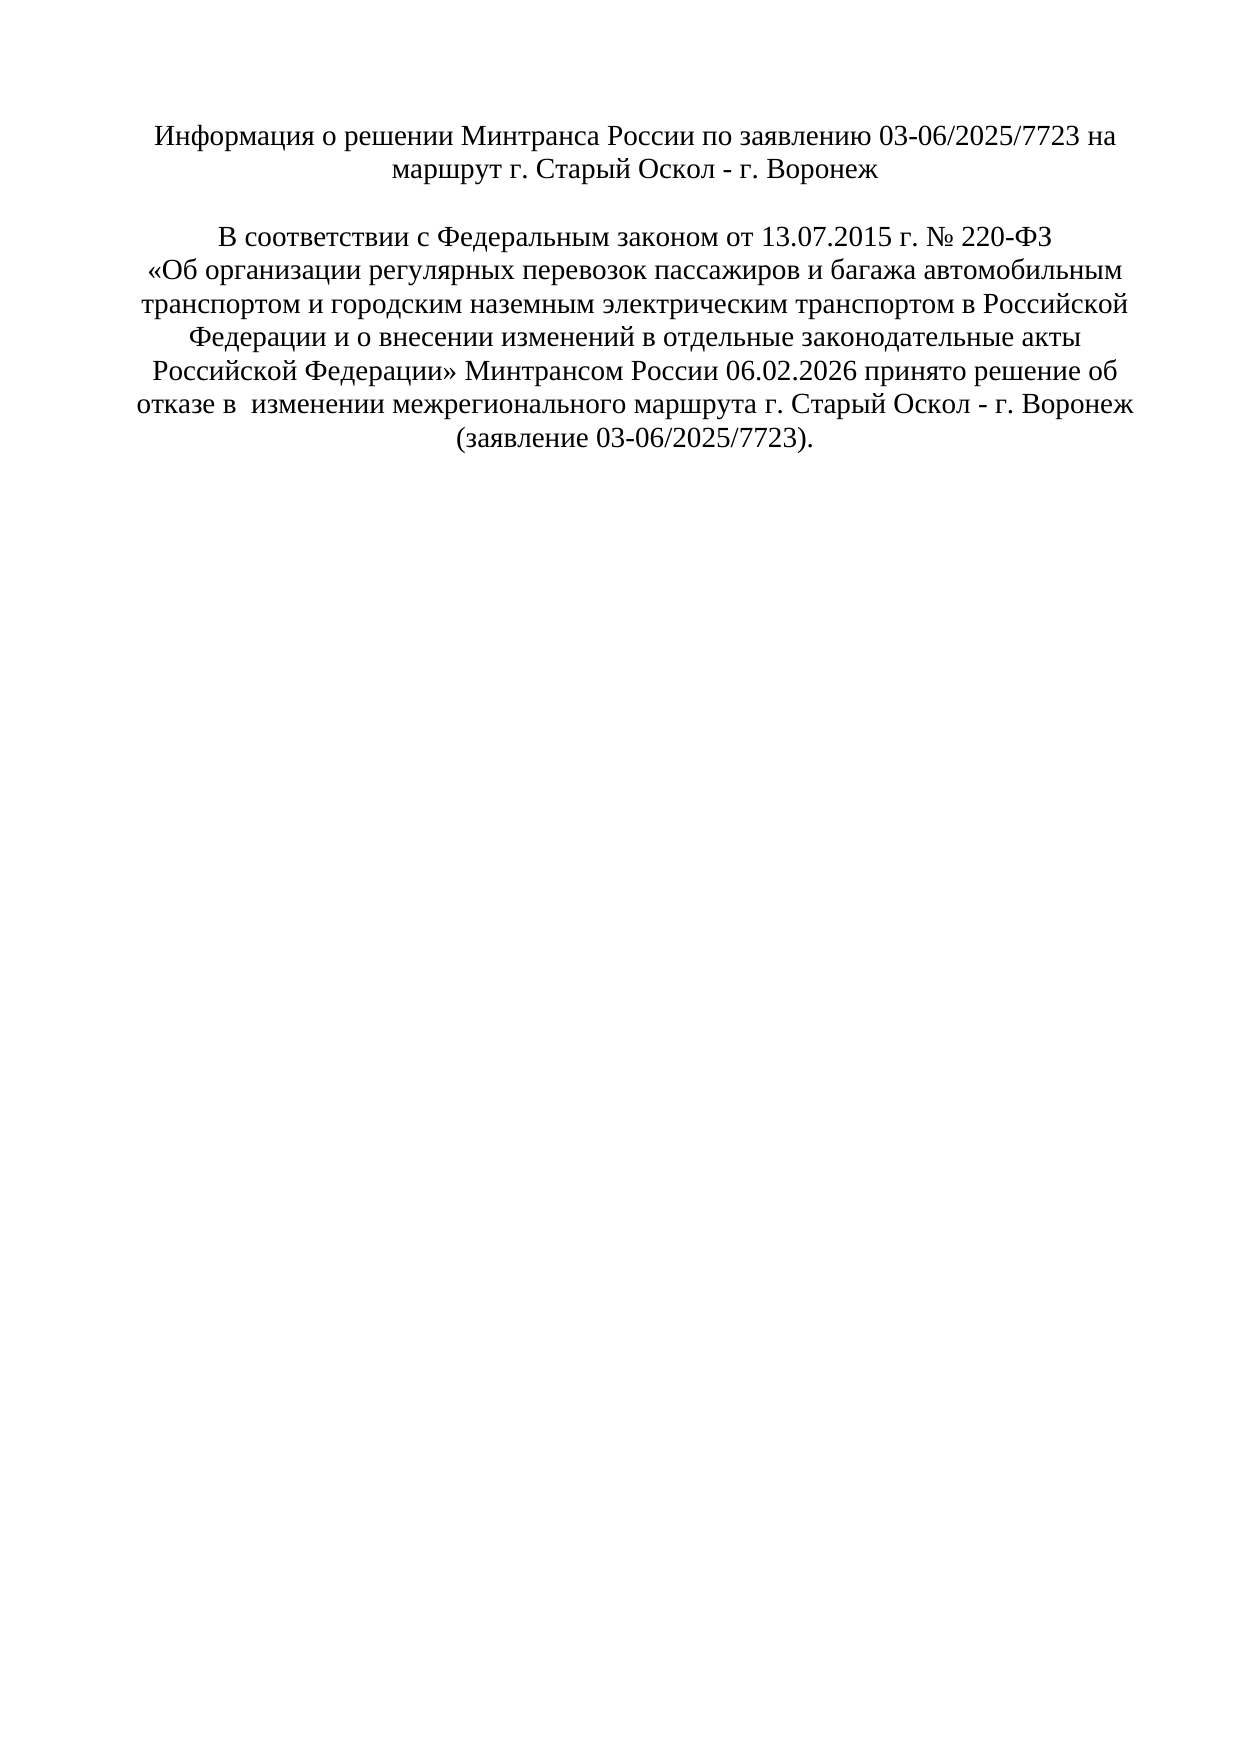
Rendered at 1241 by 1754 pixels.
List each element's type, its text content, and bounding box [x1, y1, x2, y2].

text Информация о решении Минтранса России по заявлению 03-06/2025/7723 на маршрут г. Старый Оскол - г. Воронеж [118, 118, 1152, 185]
text В соответствии с Федеральным законом от 13.07.2015 г. № 220-ФЗ «Об организации регулярных перевозок пассажиров и багажа автомобильным транспортом и городским наземным электрическим транспортом в Российской Федерации и о внесении изменений в отдельные законодательные акты Российской Федерации» Минтрансом России 06.02.2026 принято решение об отказе в изменении межрегионального маршрута г. Старый Оскол - г. Воронеж (заявление 03-06/2025/7723). [118, 219, 1152, 453]
